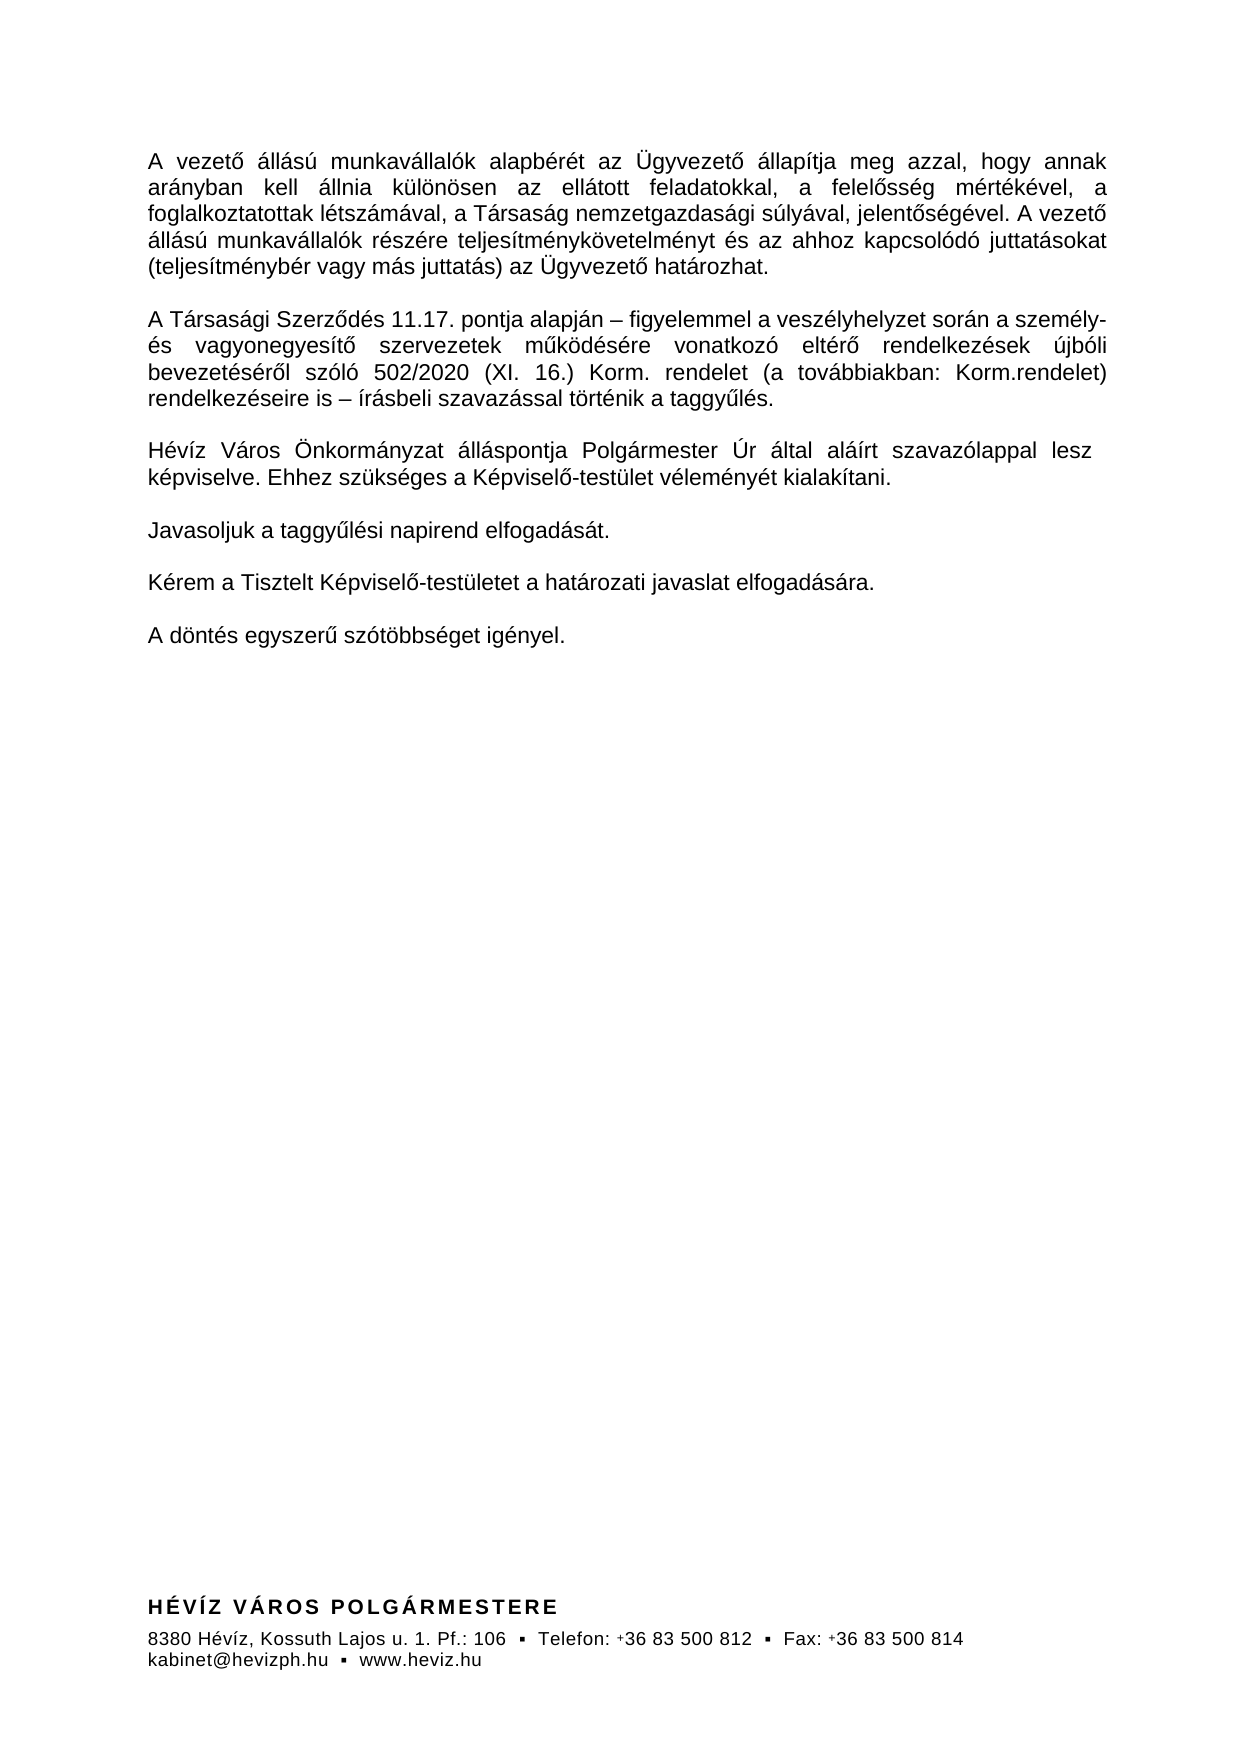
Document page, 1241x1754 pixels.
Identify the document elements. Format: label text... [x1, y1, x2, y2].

text Javasoljuk a taggyűlési napirend elfogadását. [148, 517, 1093, 543]
text A döntés egyszerű szótöbbséget igényel. [148, 622, 1093, 648]
text A Társasági Szerződés 11.17. pontja alapján – figyelemmel a veszélyhelyzet során a személy- és vagyonegyesítő szervezetek működésére vonatkozó eltérő rendelkezések újbóli bevezetéséről szóló 502/2020 (XI. 16.) Korm. rendelet (a továbbiakban: Korm.rendelet) rendelkezéseire is – írásbeli szavazással történik a taggyűlés. [148, 306, 1107, 411]
text Kérem a Tisztelt Képviselő-testületet a határozati javaslat elfogadására. [148, 569, 1093, 596]
text A vezető állású munkavállalók alapbérét az Ügyvezető állapítja meg azzal, hogy annak arányban kell állnia különösen az ellátott feladatokkal, a felelősség mértékével, a foglalkoztatottak létszámával, a Társaság nemzetgazdasági súlyával, jelentőségével. A vezető állású munkavállalók részére teljesítménykövetelményt és az ahhoz kapcsolódó juttatásokat (teljesítménybér vagy más juttatás) az Ügyvezető határozhat. [148, 148, 1107, 279]
text Hévíz Város Önkormányzat álláspontja Polgármester Úr által aláírt szavazólappal lesz képviselve. Ehhez szükséges a Képviselő-testület véleményét kialakítani. [148, 437, 1093, 490]
